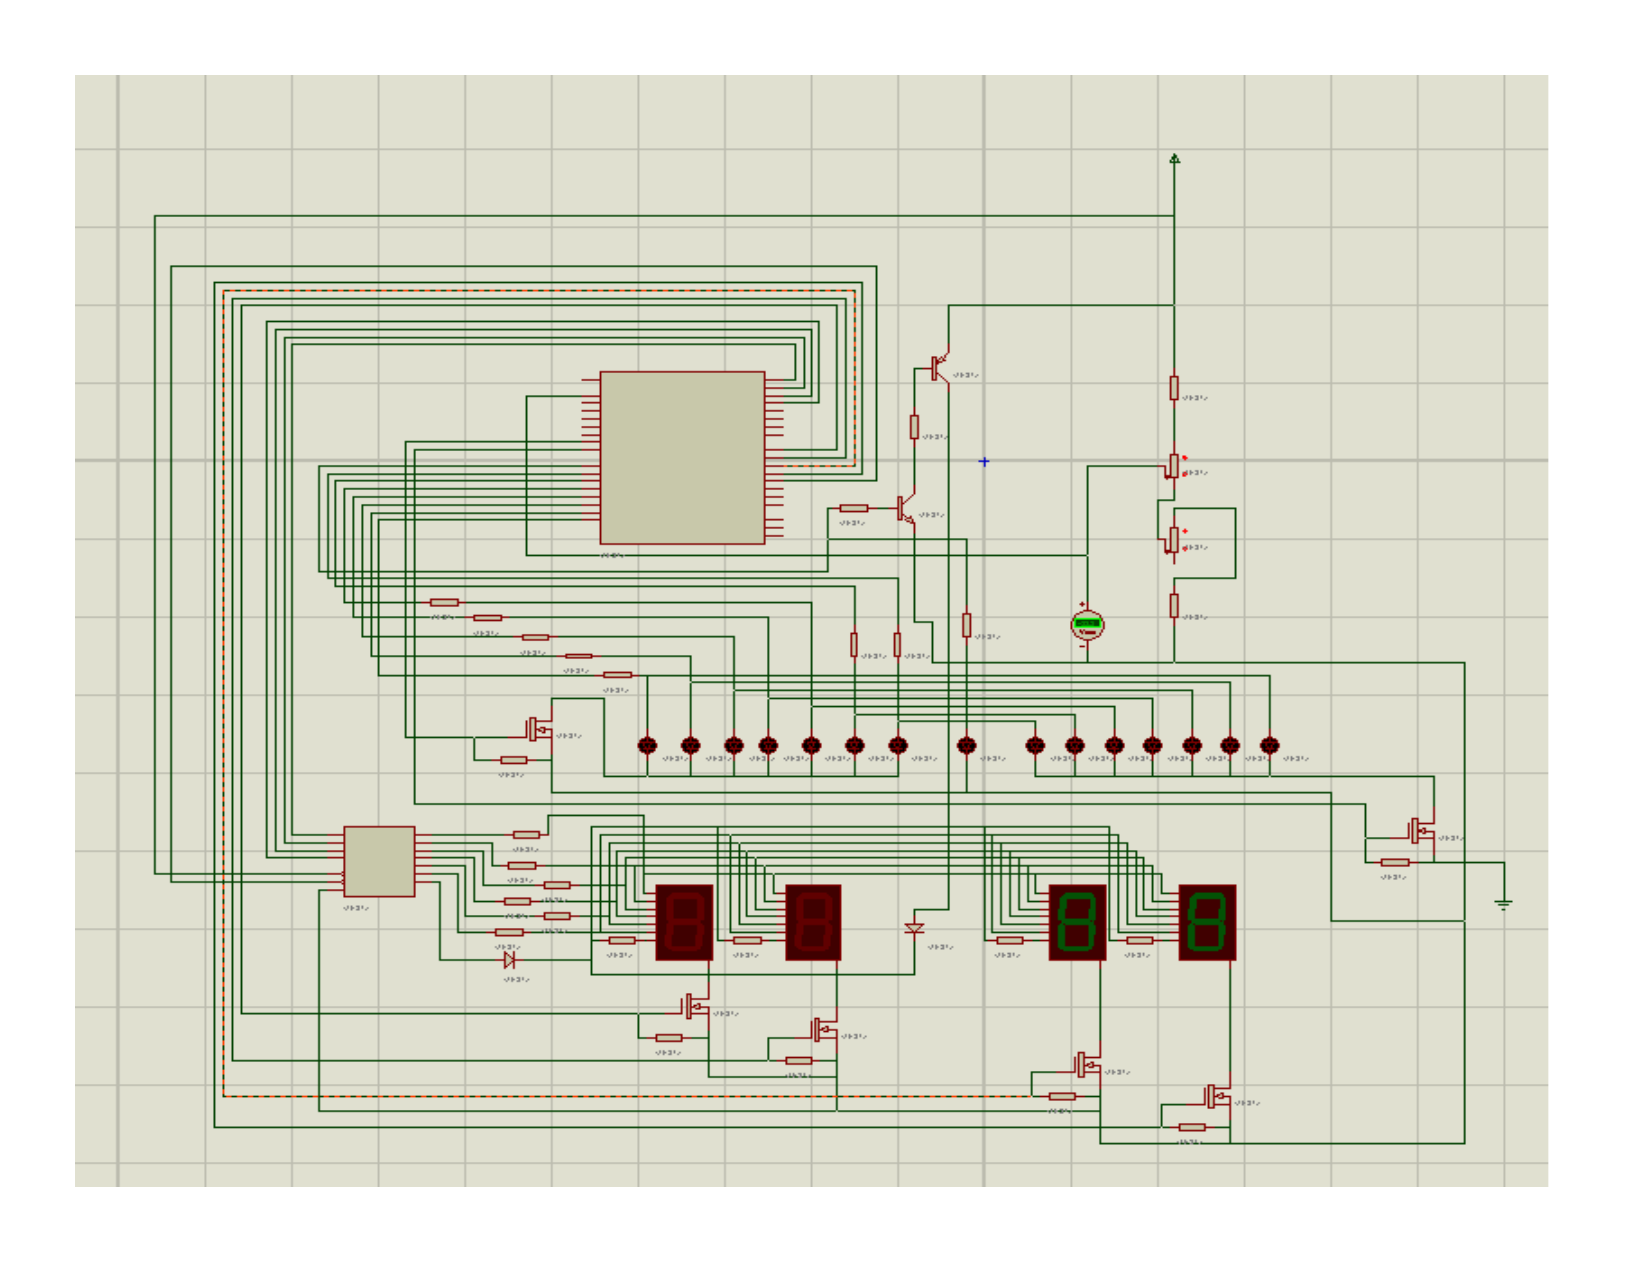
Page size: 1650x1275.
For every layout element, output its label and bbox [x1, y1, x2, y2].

picture [75, 75, 1549, 1187]
